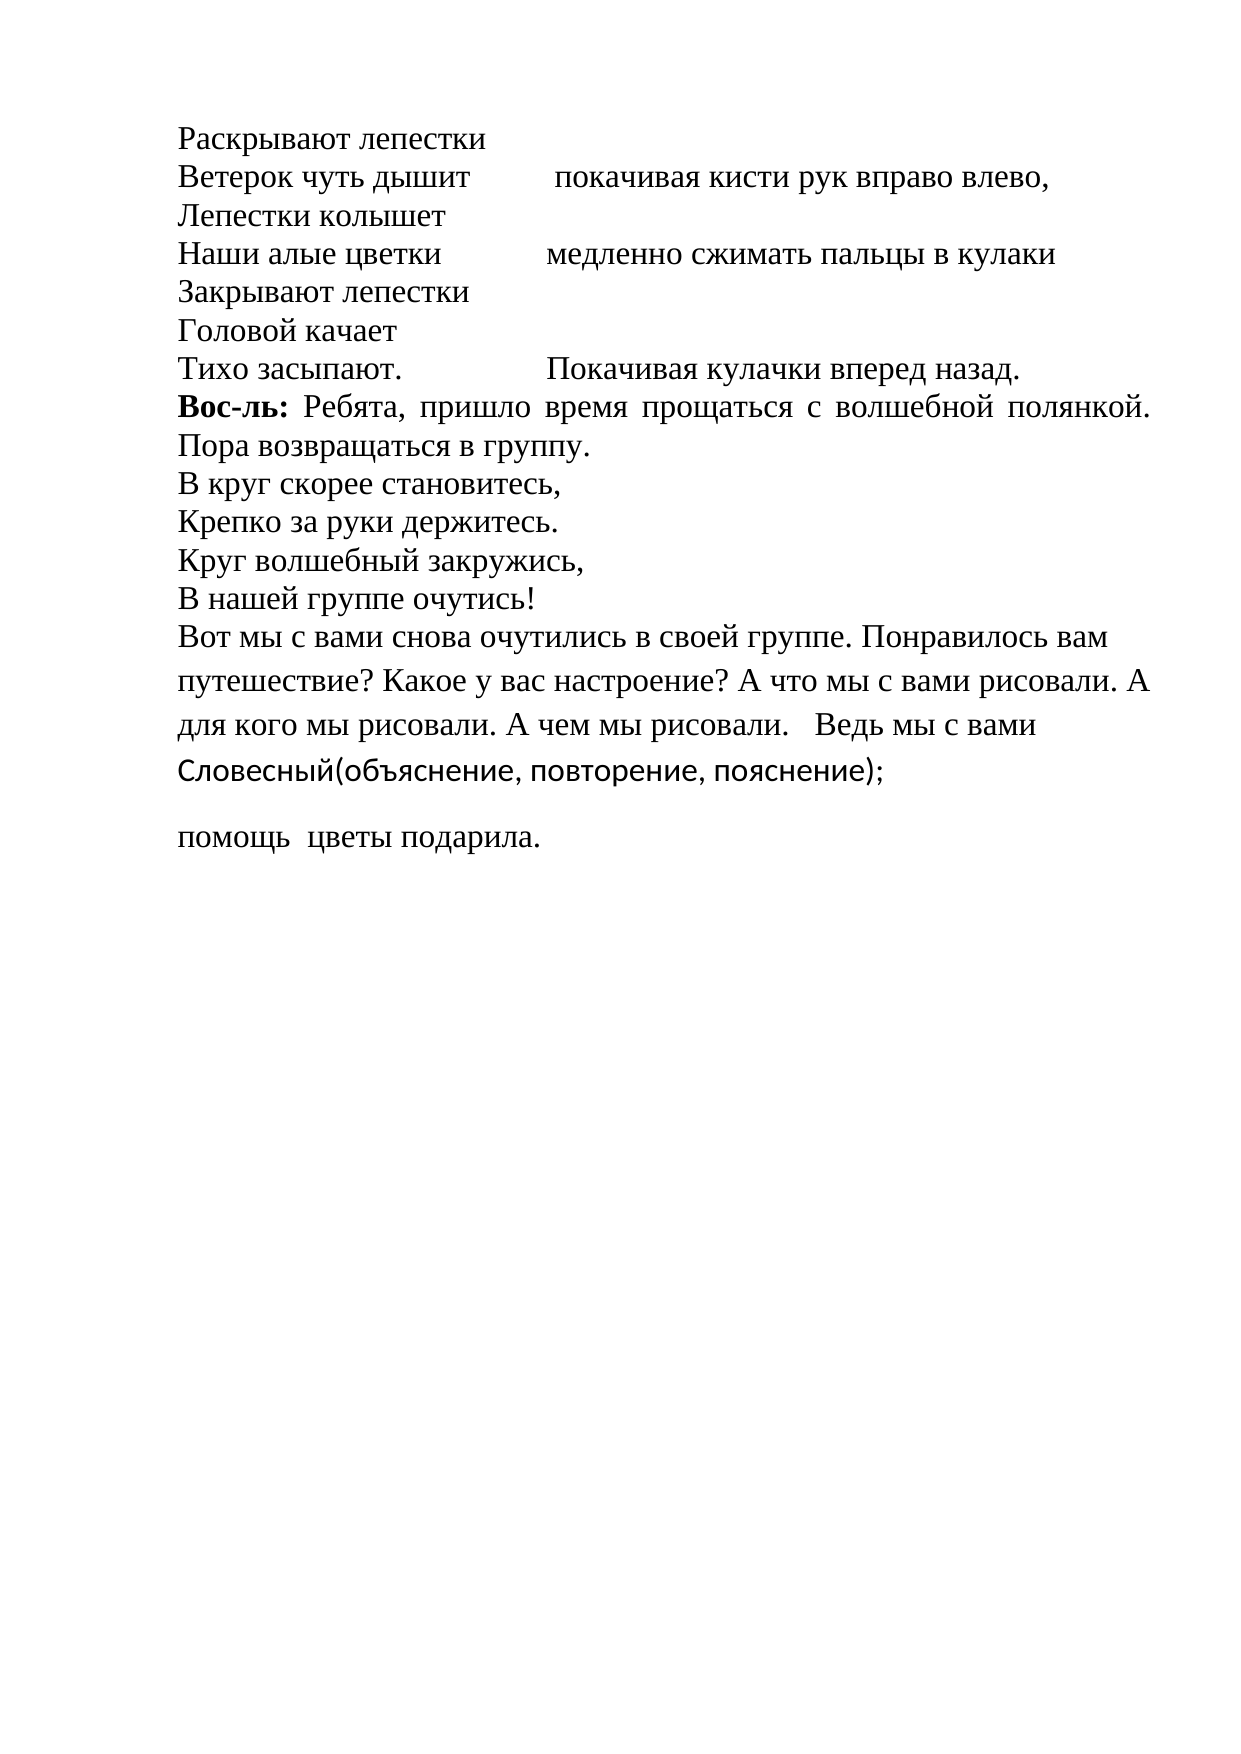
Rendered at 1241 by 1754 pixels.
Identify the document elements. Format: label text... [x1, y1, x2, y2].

text Вот мы с вами снова очутились в своей группе. Понравилось вам путешествие? Какое у вас настроение? А что мы с вами рисовали. А для кого мы рисовали. А чем мы рисовали. Ведь мы с вами Словесный(объяснение, повторение, пояснение); [177, 616, 1152, 790]
text Наши алые цветки медленно сжимать пальцы в кулаки [177, 233, 1152, 271]
text Закрывают лепестки [177, 271, 1152, 310]
text Лепестки колышет [177, 195, 1152, 233]
text Раскрывают лепестки [177, 118, 1152, 156]
text В круг скорее становитесь, [177, 463, 1152, 501]
text Вос-ль: Ребята, пришло время прощаться с волшебной полянкой. Пора возвращаться в группу. [177, 386, 1152, 463]
text Крепко за руки держитесь. [177, 501, 1152, 540]
text помощь цветы подарила. [177, 817, 1152, 855]
text Круг волшебный закружись, [177, 540, 1152, 578]
text Головой качает [177, 310, 1152, 348]
text В нашей группе очутись! [177, 578, 1152, 616]
text Ветерок чуть дышит покачивая кисти рук вправо влево, [177, 156, 1152, 195]
text Тихо засыпают. Покачивая кулачки вперед назад. [177, 348, 1152, 386]
